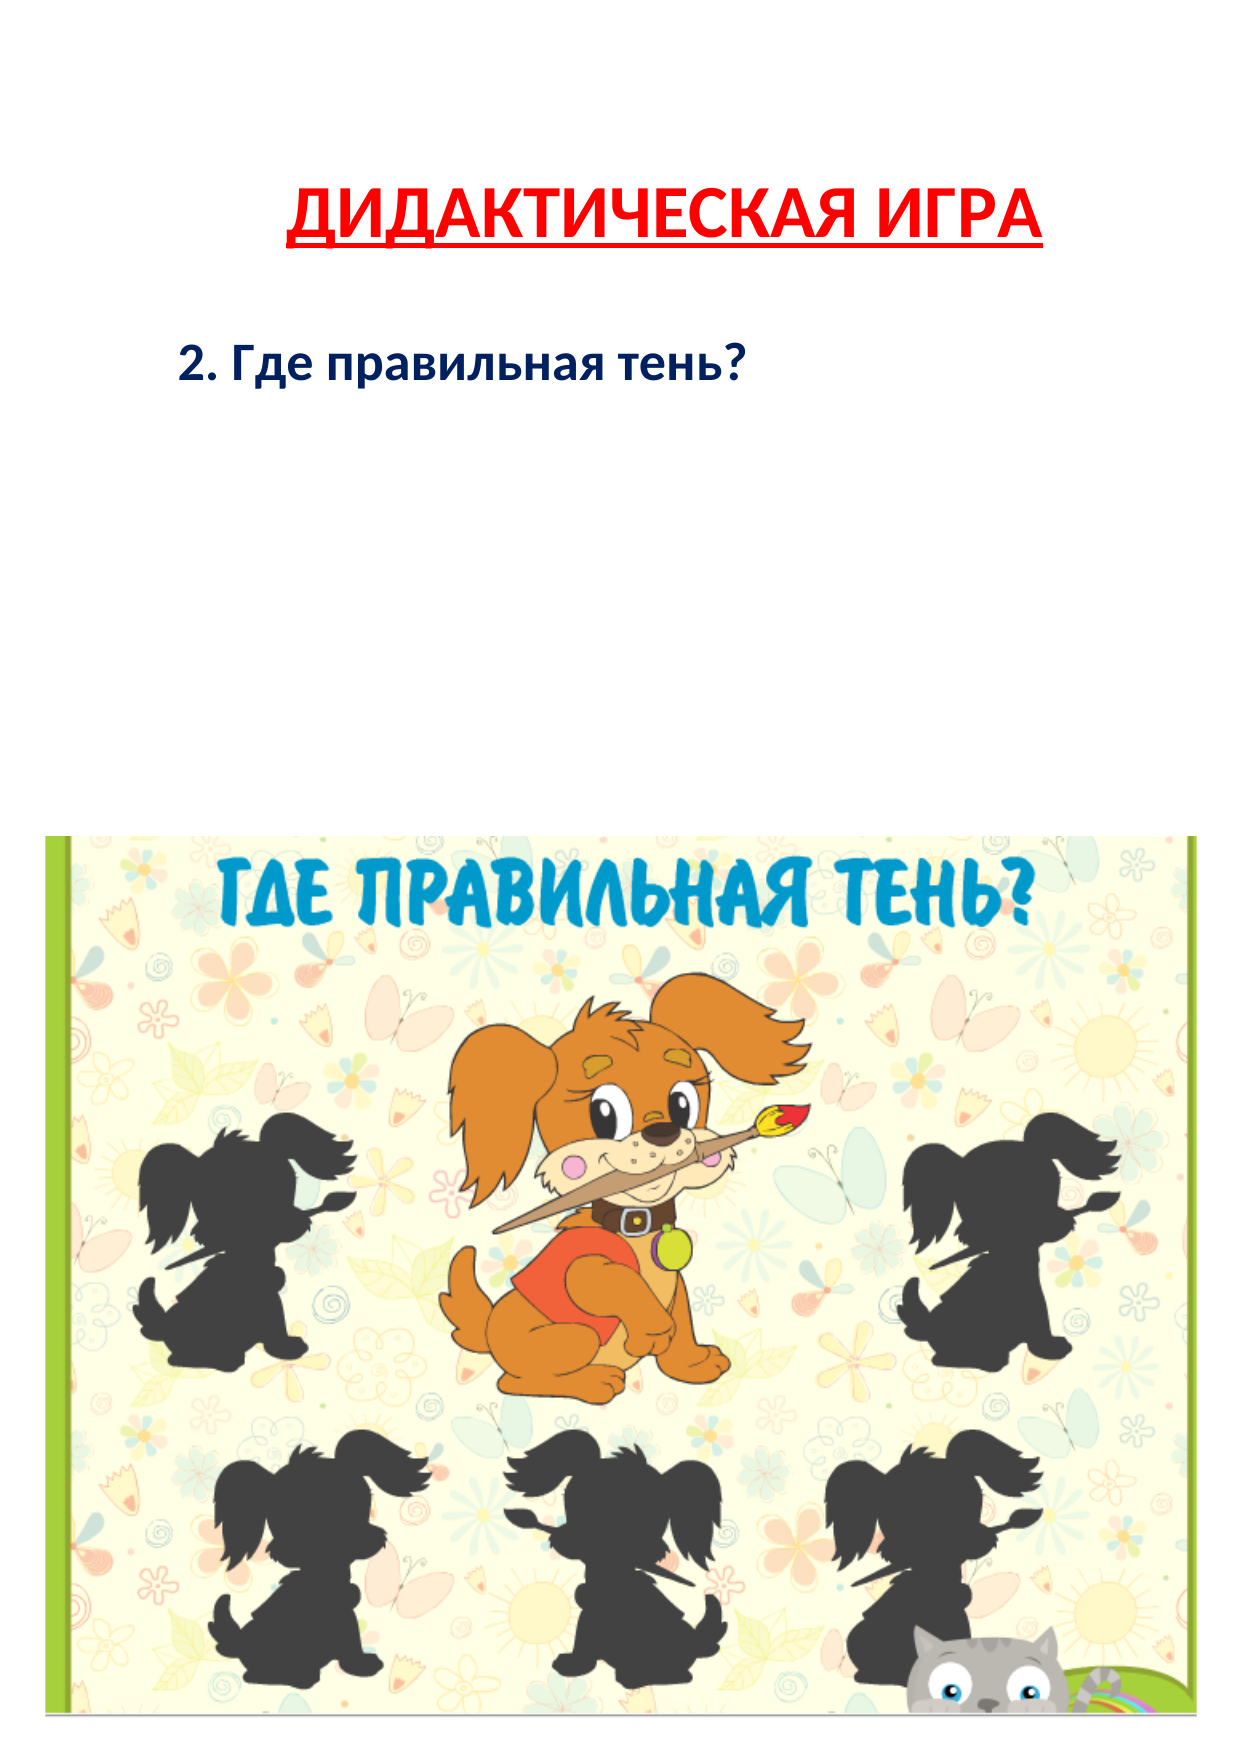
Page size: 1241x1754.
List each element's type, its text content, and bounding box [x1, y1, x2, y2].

picture [45, 836, 1197, 1718]
text 2. Где правильная тень? [177, 327, 1152, 393]
text ДИДАКТИЧЕСКАЯ ИГРА [177, 165, 1152, 257]
